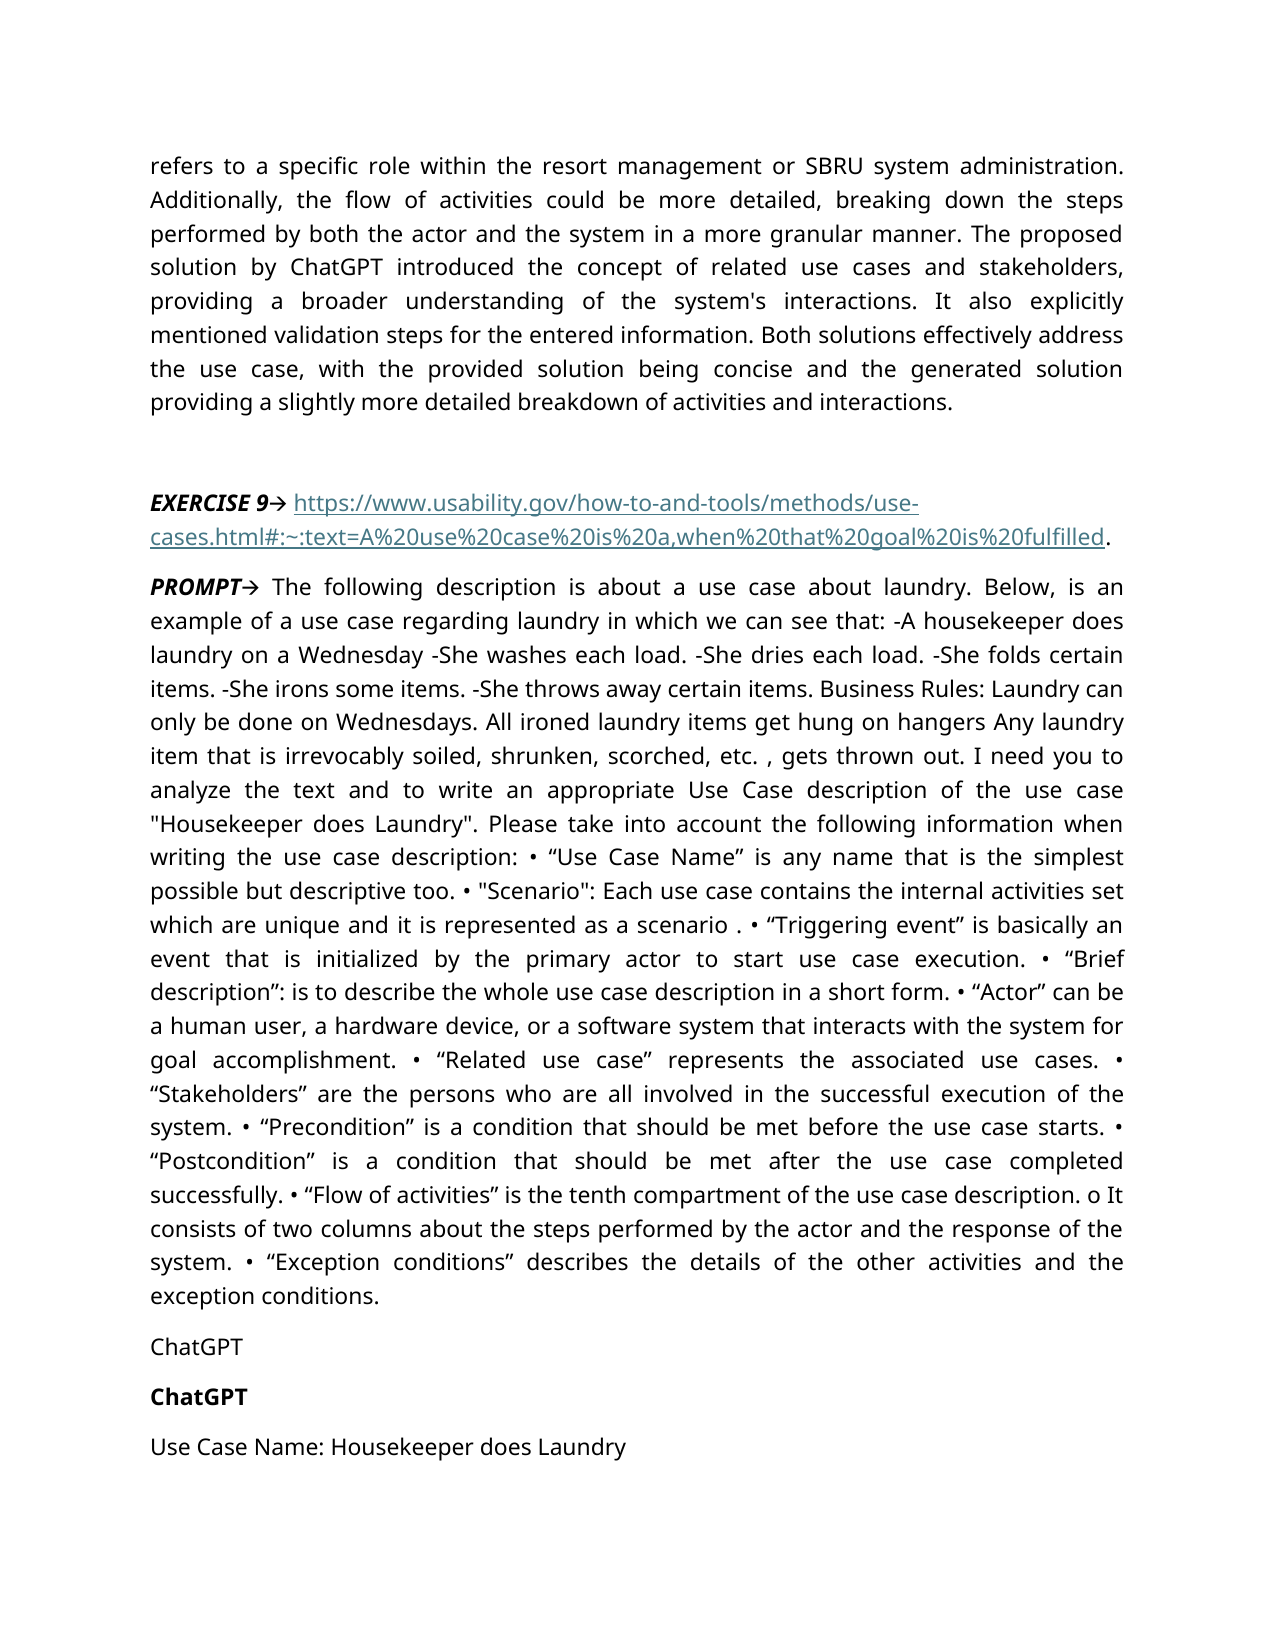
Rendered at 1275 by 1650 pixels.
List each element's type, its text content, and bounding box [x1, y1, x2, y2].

text ChatGPT [150, 1381, 1125, 1412]
text ChatGPT [150, 1330, 1125, 1362]
text EXERCISE 9🡪 https://www.usability.gov/how-to-and-tools/methods/use-cases.html#:~:text=A%20use%20case%20is%20a,when%20that%20goal%20is%20fulfilled. [150, 487, 1125, 552]
text Use Case Name: Housekeeper does Laundry [150, 1431, 1125, 1462]
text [150, 150, 1125, 417]
text PROMPT🡪 The following description is about a use case about laundry. Below, is an example of a use case regarding laundry in which we can see that: -A housekeeper does laundry on a Wednesday -She washes each load. -She dries each load. -She folds certain items. -She irons some items. -She throws away certain items. Business Rules: Laundry can only be done on Wednesdays. All ironed laundry items get hung on hangers Any laundry item that is irrevocably soiled, shrunken, scorched, etc. , gets thrown out. I need you to analyze the text and to write an appropriate Use Case description of the use case "Housekeeper does Laundry". Please take into account the following information when writing the use case description: • “Use Case Name” is any name that is the simplest possible but descriptive too. • "Scenario": Each use case contains the internal activities set which are unique and it is represented as a scenario . • “Triggering event” is basically an event that is initialized by the primary actor to start use case execution. • “Brief description”: is to describe the whole use case description in a short form. • “Actor” can be a human user, a hardware device, or a software system that interacts with the system for goal accomplishment. • “Related use case” represents the associated use cases. • “Stakeholders” are the persons who are all involved in the successful execution of the system. • “Precondition” is a condition that should be met before the use case starts. • “Postcondition” is a condition that should be met after the use case completed successfully. • “Flow of activities” is the tenth compartment of the use case description. o It consists of two columns about the steps performed by the actor and the response of the system. • “Exception conditions” describes the details of the other activities and the exception conditions. [150, 571, 1125, 1311]
